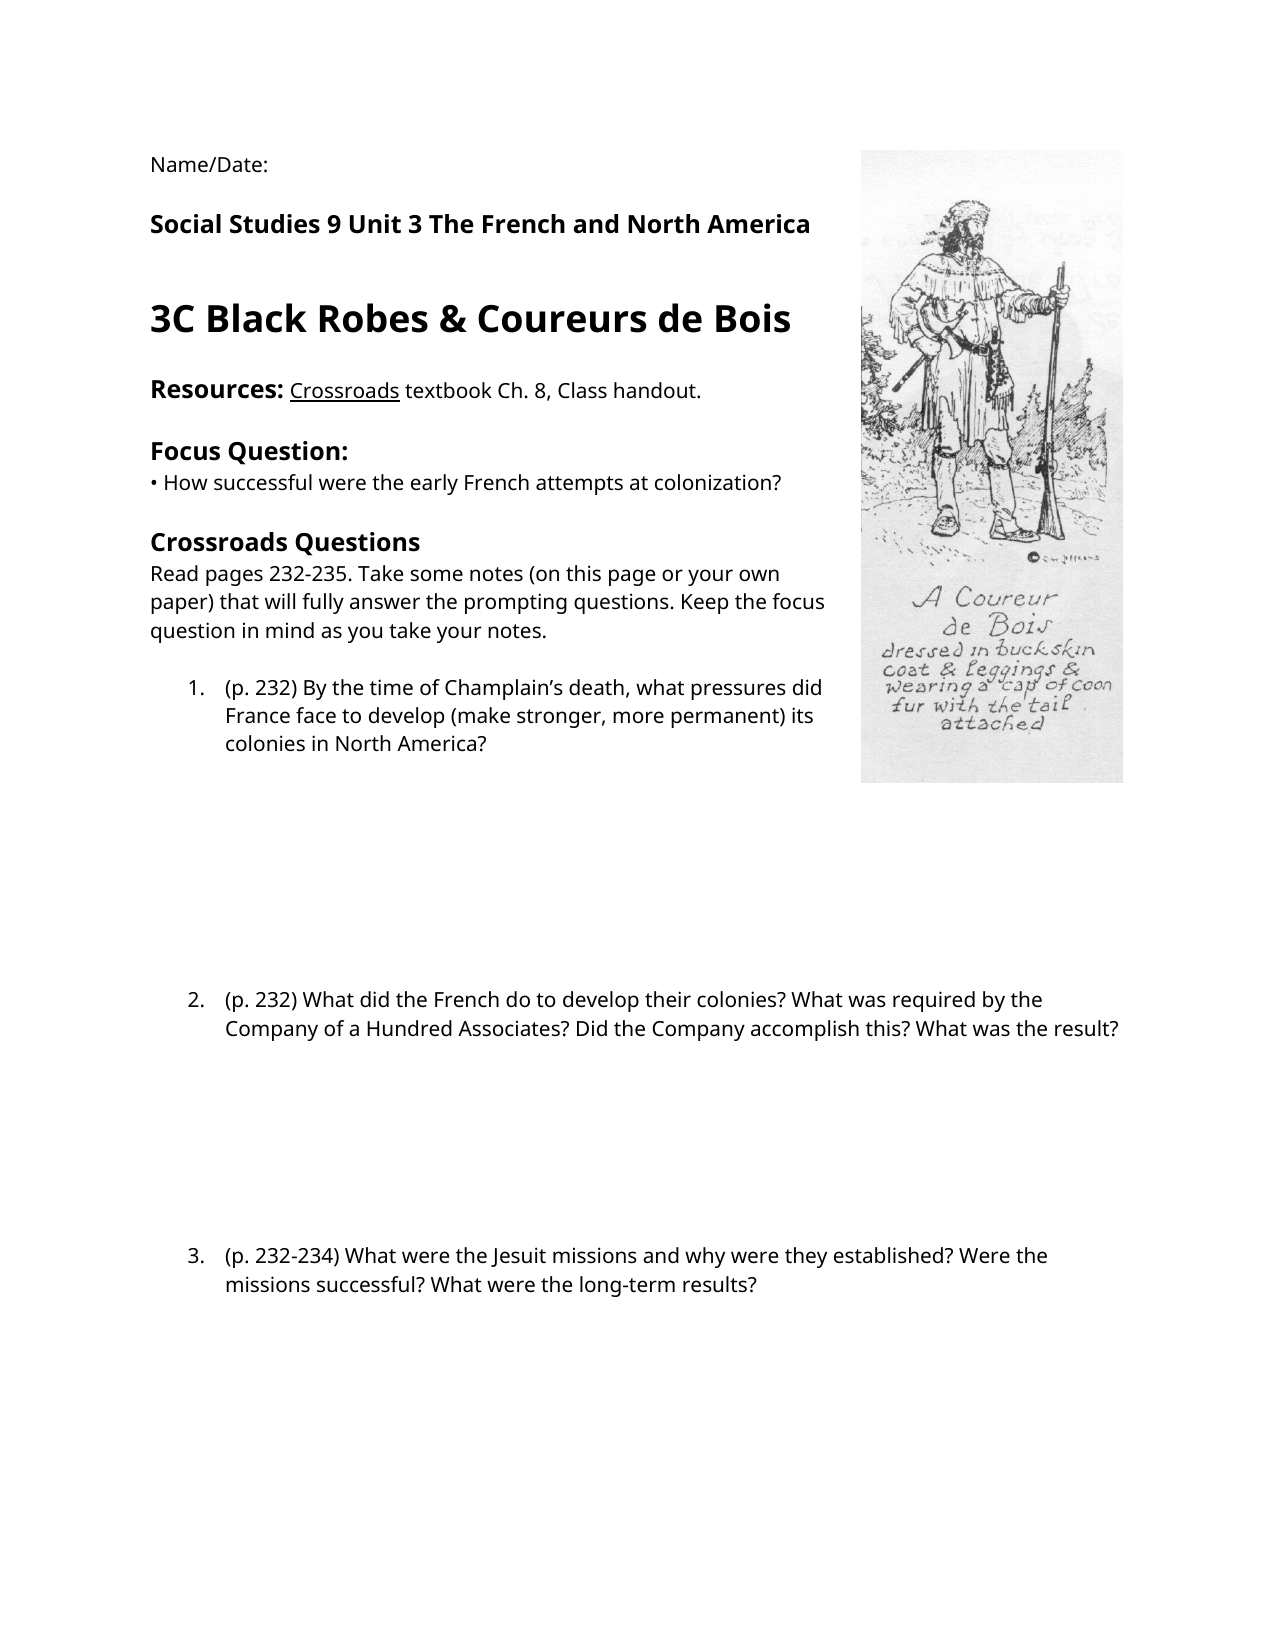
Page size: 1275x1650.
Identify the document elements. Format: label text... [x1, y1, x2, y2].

text Resources: Crossroads textbook Ch. 8, Class handout. [150, 371, 861, 406]
list (p. 232) By the time of Champlain’s death, what pressures did France face to develop (make stronger, more permanent) its colonies in North America? [187, 673, 861, 758]
text Read pages 232-235. Take some notes (on this page or your own paper) that will fully answer the prompting questions. Keep the focus question in mind as you take your notes. [150, 559, 861, 644]
text Social Studies 9 Unit 3 The French and North America [150, 207, 861, 241]
list (p. 232-234) What were the Jesuit missions and why were they established? Were the missions successful? What were the long-term results? [187, 1241, 1125, 1298]
text Name/Date: [150, 150, 861, 178]
text Focus Question: [150, 434, 861, 468]
text Crossroads Questions [150, 525, 861, 559]
text 3C Black Robes & Coureurs de Bois [150, 292, 861, 343]
list (p. 232) What did the French do to develop their colonies? What was required by the Company of a Hundred Associates? Did the Company accomplish this? What was the result? [187, 986, 1125, 1042]
text • How successful were the early French attempts at colonization? [150, 468, 861, 496]
